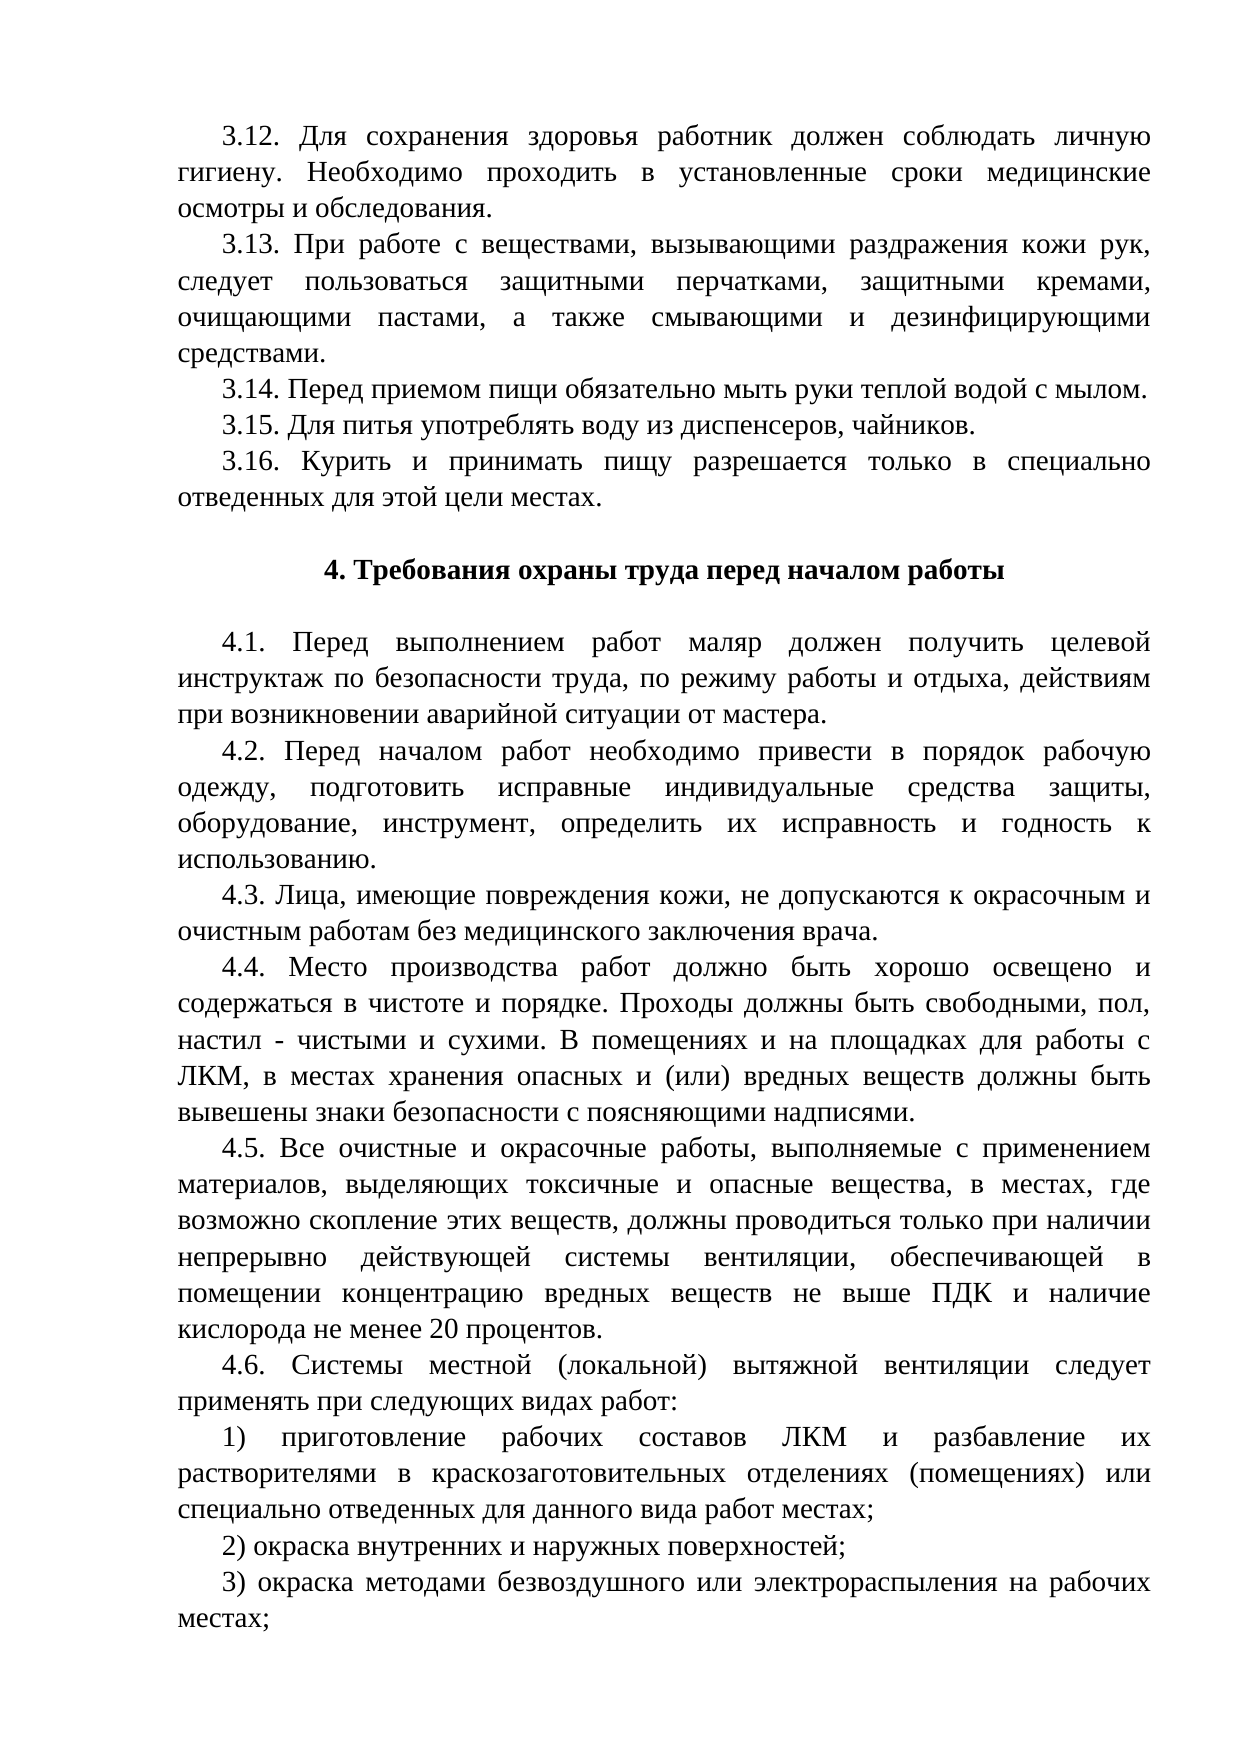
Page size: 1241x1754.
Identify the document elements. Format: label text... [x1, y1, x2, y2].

text 2) окраска внутренних и наружных поверхностей; [177, 1528, 1152, 1561]
list 3.14. Перед приемом пищи обязательно мыть руки теплой водой с мылом. [177, 371, 1152, 405]
list 3.16. Курить и принимать пищу разрешается только в специально отведенных для этой цели местах. [177, 443, 1152, 513]
list 3.13. При работе с веществами, вызывающими раздражения кожи рук, следует пользоваться защитными перчатками, защитными кремами, очищающими пастами, а также смывающими и дезинфицирующими средствами. [177, 227, 1152, 368]
text 4.4. Место производства работ должно быть хорошо освещено и содержаться в чистоте и порядке. Проходы должны быть свободными, пол, настил - чистыми и сухими. В помещениях и на площадках для работы с ЛКМ, в местах хранения опасных и (или) вредных веществ должны быть вывешены знаки безопасности с поясняющими надписями. [177, 949, 1152, 1128]
text 4.6. Системы местной (локальной) вытяжной вентиляции следует применять при следующих видах работ: [177, 1347, 1152, 1417]
list 3.15. Для питья употреблять воду из диспенсеров, чайников. [177, 407, 1152, 441]
text 3) окраска методами безвоздушного или электрораспыления на рабочих местах; [177, 1564, 1152, 1634]
text 4.1. Перед выполнением работ маляр должен получить целевой инструктаж по безопасности труда, по режиму работы и отдыха, действиям при возникновении аварийной ситуации от мастера. [177, 624, 1152, 730]
text 4.5. Все очистные и окрасочные работы, выполняемые с применением материалов, выделяющих токсичные и опасные вещества, в местах, где возможно скопление этих веществ, должны проводиться только при наличии непрерывно действующей системы вентиляции, обеспечивающей в помещении концентрацию вредных веществ не выше ПДК и наличие кислорода не менее 20 процентов. [177, 1130, 1152, 1344]
text 1) приготовление рабочих составов ЛКМ и разбавление их растворителями в краскозаготовительных отделениях (помещениях) или специально отведенных для данного вида работ местах; [177, 1419, 1152, 1525]
text 4.3. Лица, имеющие повреждения кожи, не допускаются к окрасочным и очистным работам без медицинского заключения врача. [177, 877, 1152, 947]
text 4. Требования охраны труда перед началом работы [177, 552, 1152, 585]
list 3.12. Для сохранения здоровья работник должен соблюдать личную гигиену. Необходимо проходить в установленные сроки медицинские осмотры и обследования. [177, 118, 1152, 224]
text 4.2. Перед началом работ необходимо привести в порядок рабочую одежду, подготовить исправные индивидуальные средства защиты, оборудование, инструмент, определить их исправность и годность к использованию. [177, 733, 1152, 874]
